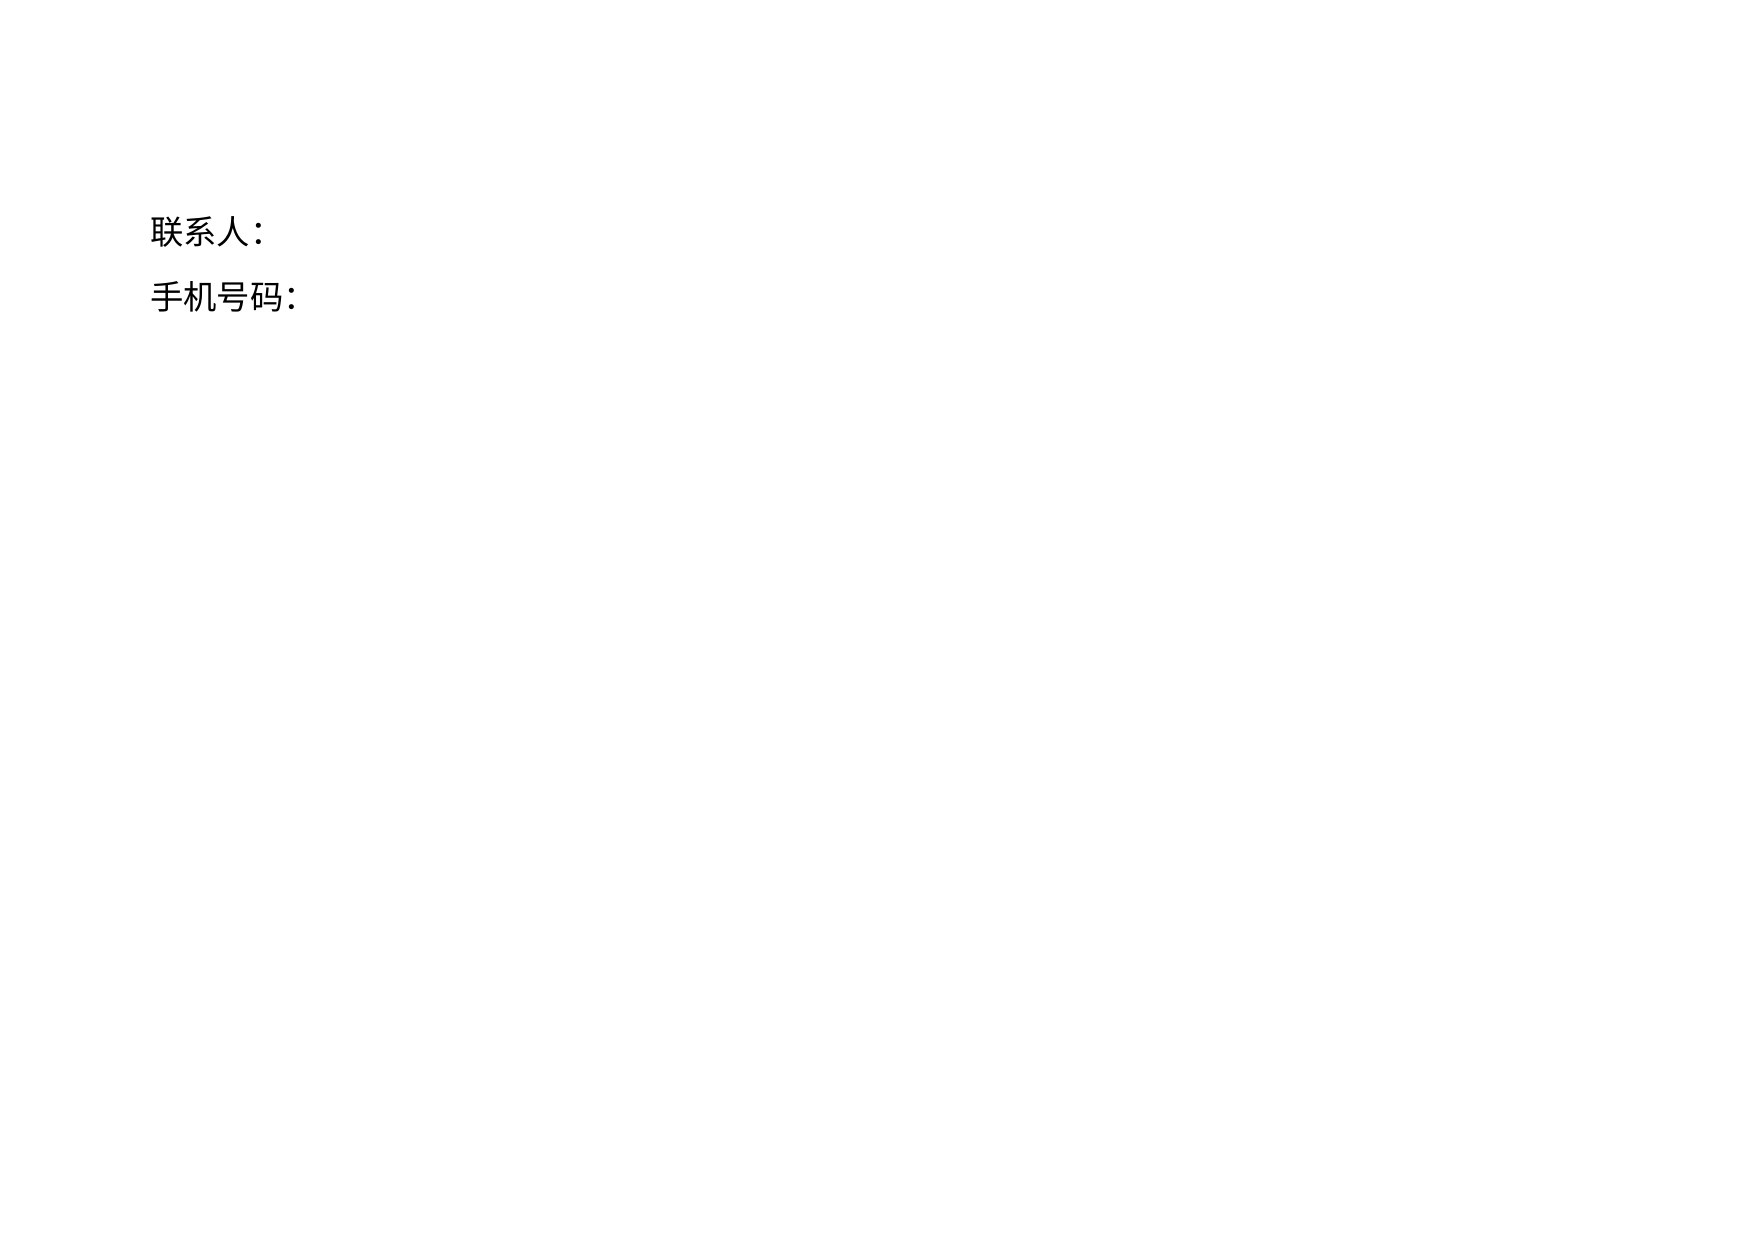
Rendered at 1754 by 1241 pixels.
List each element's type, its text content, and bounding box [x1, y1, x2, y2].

text 手机号码： [150, 263, 1604, 328]
text 联系人： [150, 198, 1604, 263]
